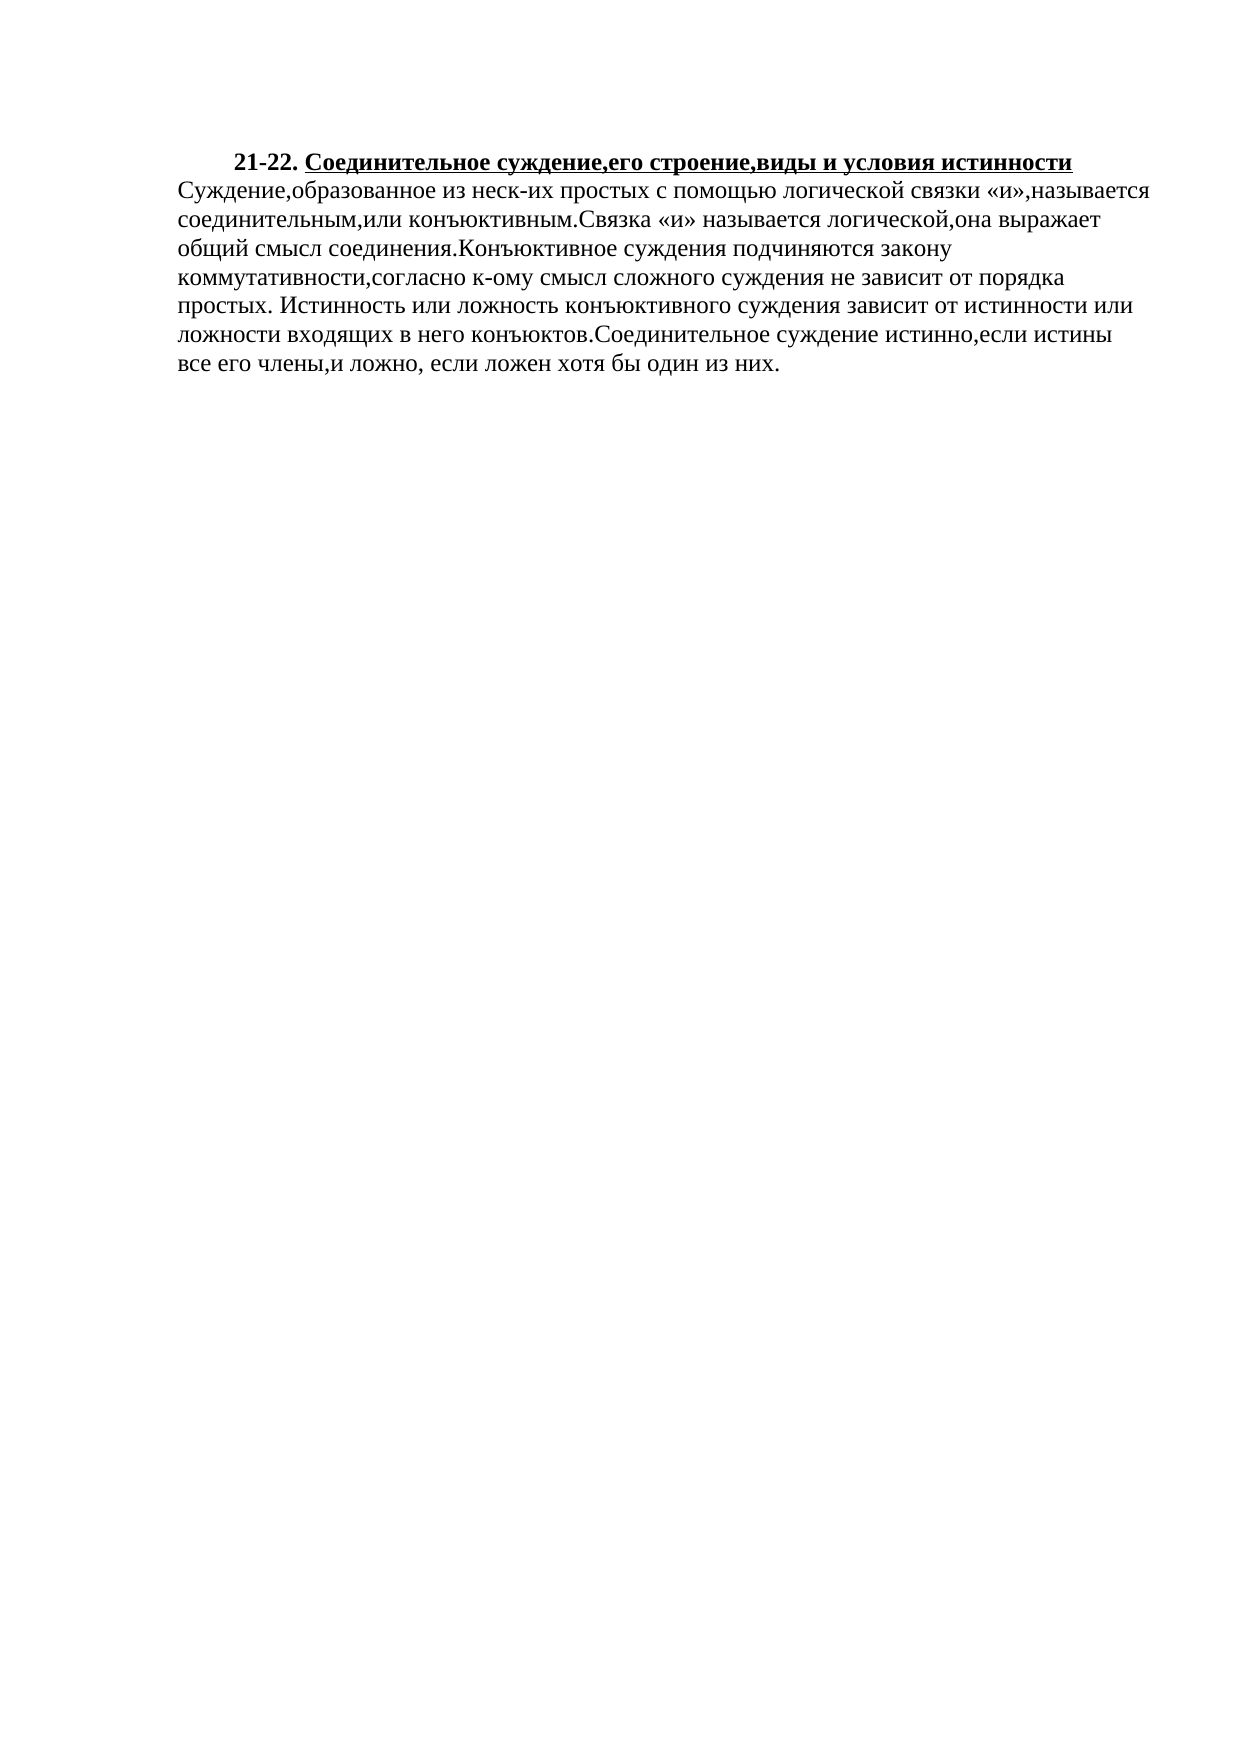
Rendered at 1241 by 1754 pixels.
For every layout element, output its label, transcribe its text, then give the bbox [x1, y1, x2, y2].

text Суждение,образованное из неск-их простых с помощью логической связки «и»,называется соединительным,или конъюктивным.Связка «и» называется логической,она выражает общий смысл соединения.Конъюктивное суждения подчиняются закону коммутативности,согласно к-ому смысл сложного суждения не зависит от порядка простых. Истинность или ложность конъюктивного суждения зависит от истинности или ложности входящих в него конъюктов.Соединительное суждение истинно,если истины все его члены,и ложно, если ложен хотя бы один из них. [177, 176, 1152, 377]
text 21-22. Соединительное суждение,его строение,виды и условия истинности [177, 147, 1152, 176]
